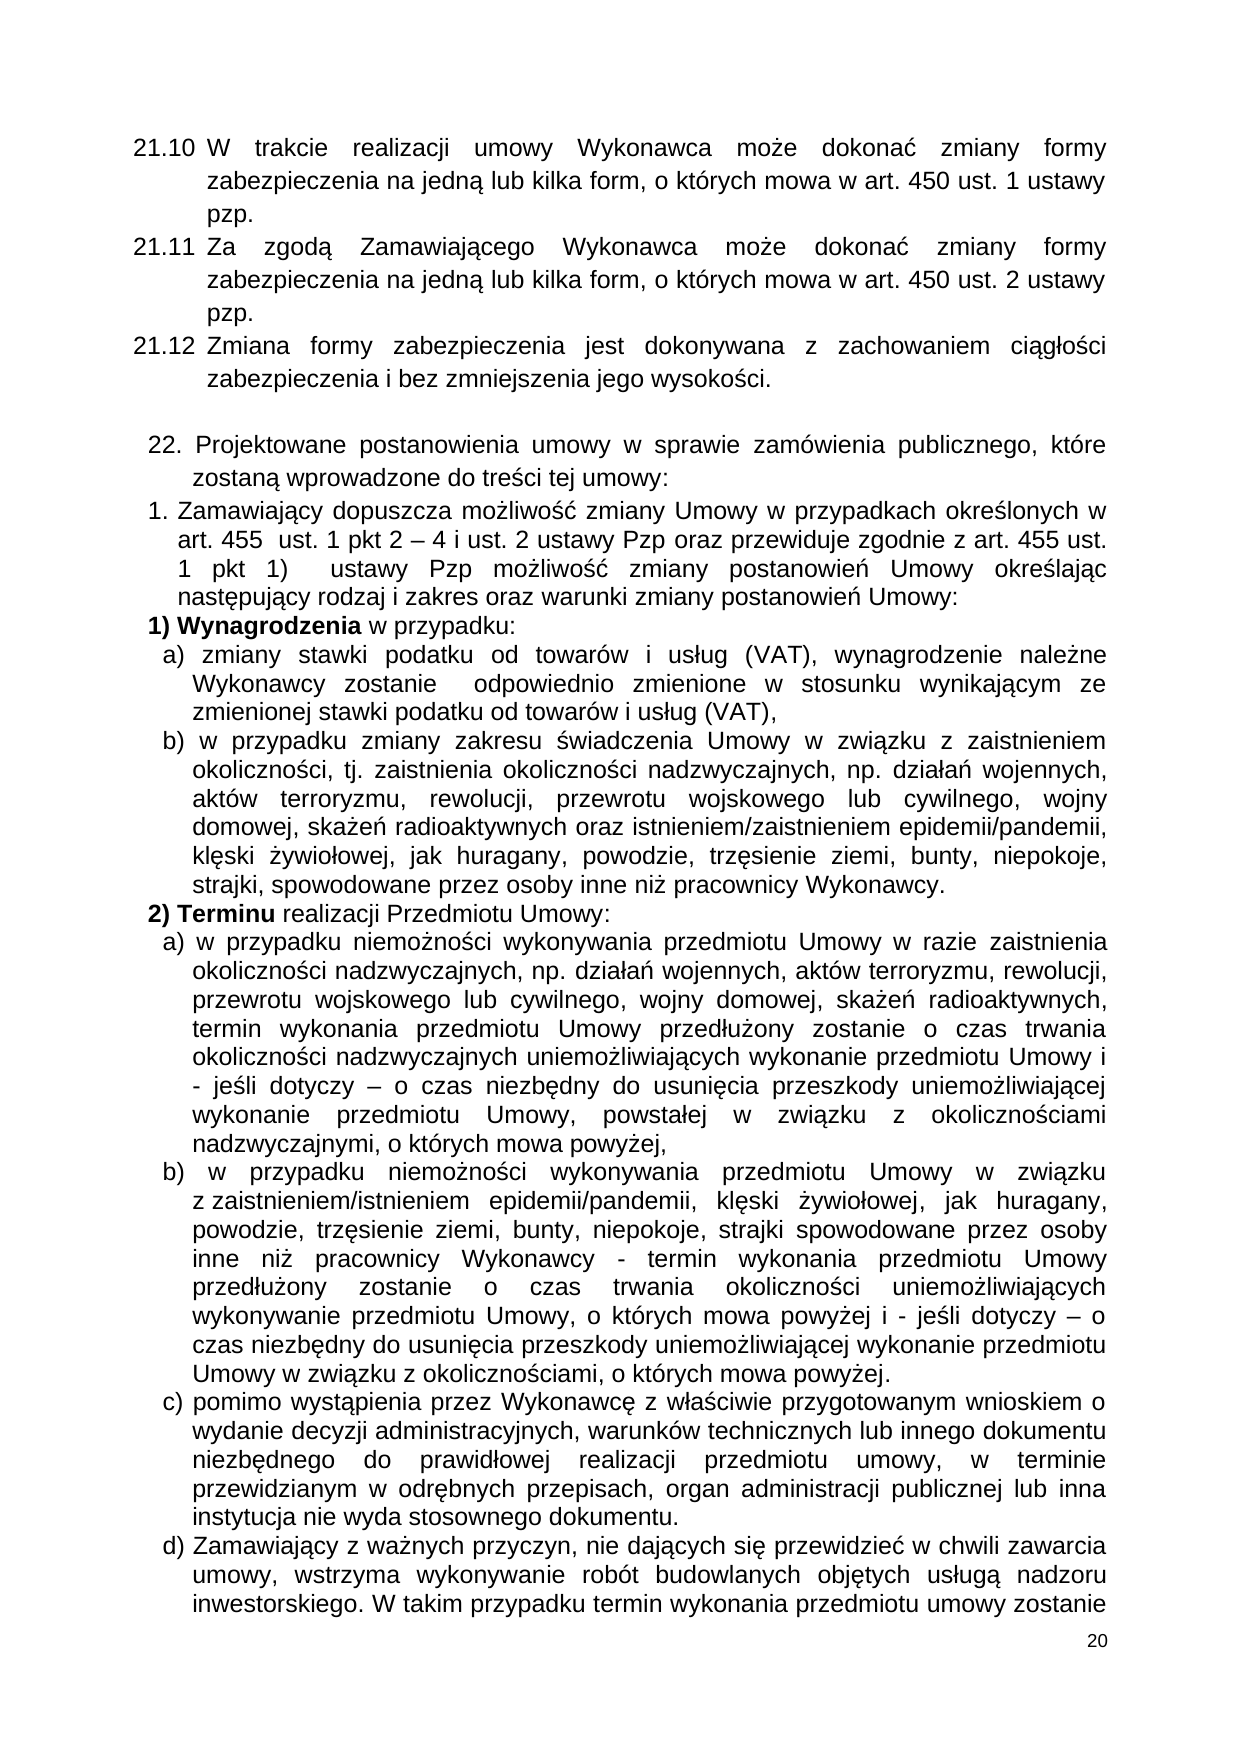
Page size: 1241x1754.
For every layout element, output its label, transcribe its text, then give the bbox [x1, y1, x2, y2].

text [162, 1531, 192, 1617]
text 1) Wynagrodzenia w przypadku: [148, 611, 1107, 640]
list 21.11 Za zgodą Zamawiającego Wykonawca może dokonać zmiany formy zabezpieczenia na jedną lub kilka form, o których mowa w art. 450 ust. 2 ustawy pzp. [133, 232, 1107, 327]
text a) w przypadku niemożności wykonywania przedmiotu Umowy w razie zaistnienia okoliczności nadzwyczajnych, np. działań wojennych, aktów terroryzmu, rewolucji, przewrotu wojskowego lub cywilnego, wojny domowej, skażeń radioaktywnych, termin wykonania przedmiotu Umowy przedłużony zostanie o czas trwania okoliczności nadzwyczajnych uniemożliwiających wykonanie przedmiotu Umowy i - jeśli dotyczy – o czas niezbędny do usunięcia przeszkody uniemożliwiającej wykonanie przedmiotu Umowy, powstałej w związku z okolicznościami nadzwyczajnymi, o których mowa powyżej, [162, 927, 1107, 1157]
text b) w przypadku zmiany zakresu świadczenia Umowy w związku z zaistnieniem okoliczności, tj. zaistnienia okoliczności nadzwyczajnych, np. działań wojennych, aktów terroryzmu, rewolucji, przewrotu wojskowego lub cywilnego, wojny domowej, skażeń radioaktywnych oraz istnieniem/zaistnieniem epidemii/pandemii, klęski żywiołowej, jak huragany, powodzie, trzęsienie ziemi, bunty, niepokoje, strajki, spowodowane przez osoby inne niż pracownicy Wykonawcy. [162, 726, 1107, 899]
subtitle 22. Projektowane postanowienia umowy w sprawie zamówienia publicznego, które zostaną wprowadzone do treści tej umowy: [148, 430, 1107, 492]
list 21.12 Zmiana formy zabezpieczenia jest dokonywana z zachowaniem ciągłości zabezpieczenia i bez zmniejszenia jego wysokości. [133, 331, 1107, 393]
text 2) Terminu realizacji Przedmiotu Umowy: [148, 899, 1107, 927]
list 21.10 W trakcie realizacji umowy Wykonawca może dokonać zmiany formy zabezpieczenia na jedną lub kilka form, o których mowa w art. 450 ust. 1 ustawy pzp. [133, 133, 1107, 228]
text c) pomimo wystąpienia przez Wykonawcę z właściwie przygotowanym wnioskiem o wydanie decyzji administracyjnych, warunków technicznych lub innego dokumentu niezbędnego do prawidłowej realizacji przedmiotu umowy, w terminie przewidzianym w odrębnych przepisach, organ administracji publicznej lub inna instytucja nie wyda stosownego dokumentu. [162, 1387, 1107, 1531]
text b) w przypadku niemożności wykonywania przedmiotu Umowy w związku z zaistnieniem/istnieniem epidemii/pandemii, klęski żywiołowej, jak huragany, powodzie, trzęsienie ziemi, bunty, niepokoje, strajki spowodowane przez osoby inne niż pracownicy Wykonawcy - termin wykonania przedmiotu Umowy przedłużony zostanie o czas trwania okoliczności uniemożliwiających wykonywanie przedmiotu Umowy, o których mowa powyżej i - jeśli dotyczy – o czas niezbędny do usunięcia przeszkody uniemożliwiającej wykonanie przedmiotu Umowy w związku z okolicznościami, o których mowa powyżej. [162, 1157, 1107, 1387]
text a) zmiany stawki podatku od towarów i usług (VAT), wynagrodzenie należne Wykonawcy zostanie odpowiednio zmienione w stosunku wynikającym ze zmienionej stawki podatku od towarów i usług (VAT), [162, 640, 1107, 726]
list Zamawiający dopuszcza możliwość zmiany Umowy w przypadkach określonych w art. 455 ust. 1 pkt 2 – 4 i ust. 2 ustawy Pzp oraz przewiduje zgodnie z art. 455 ust. 1 pkt 1) ustawy Pzp możliwość zmiany postanowień Umowy określając następujący rodzaj i zakres oraz warunki zmiany postanowień Umowy: [148, 496, 1107, 611]
